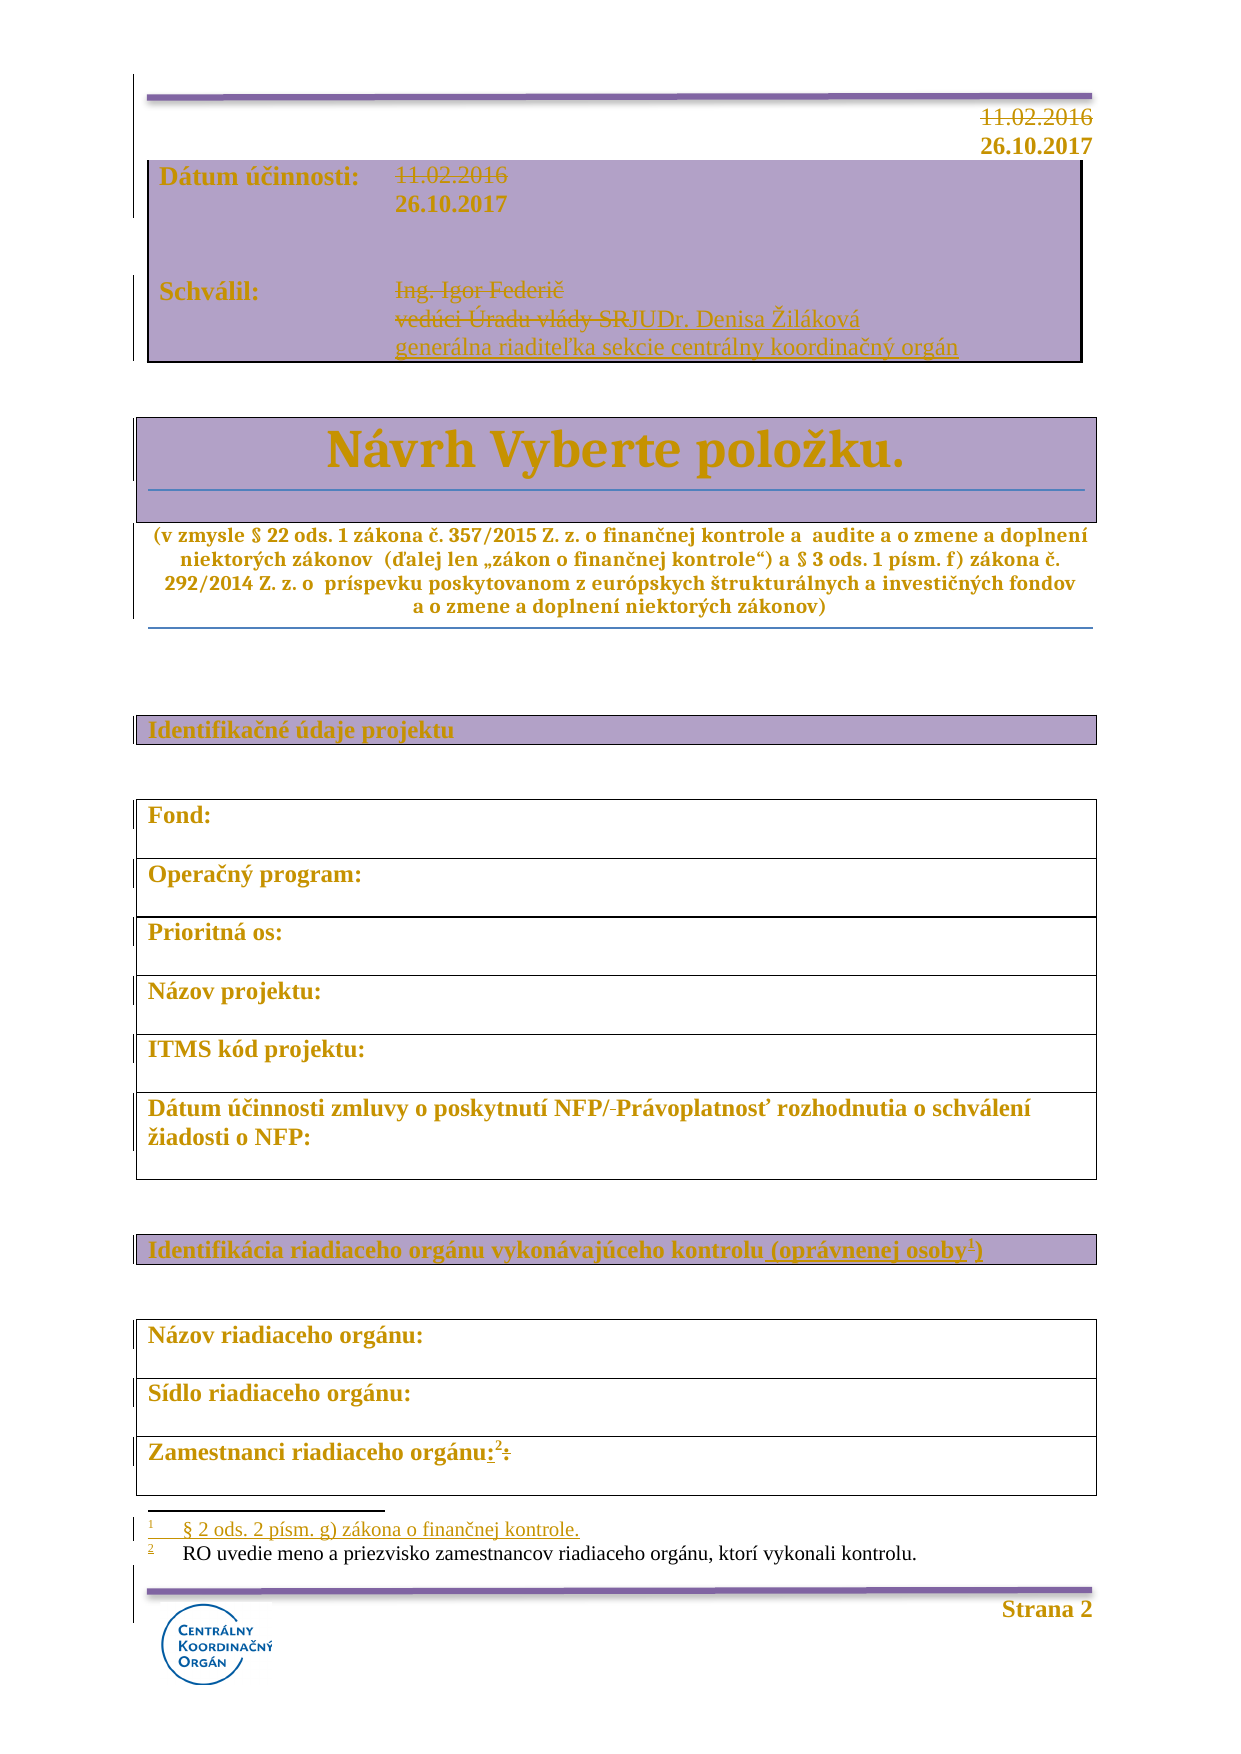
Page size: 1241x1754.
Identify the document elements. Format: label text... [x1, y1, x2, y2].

table_cell Zamestnanci riadiaceho orgánu [137, 1437, 1096, 1494]
table_cell Dátum účinnosti zmluvy o poskytnutí NFP/Právoplatnosť rozhodnutia o schválení žiadosti o NFP: [137, 1093, 1096, 1179]
table_cell Schválil: [149, 275, 384, 361]
table_cell Operačný program: [137, 859, 1096, 916]
picture [159, 1602, 272, 1684]
table_header Identifikácia riadiaceho orgánu vykonávajúceho kontrolu [137, 1235, 1096, 1264]
table_cell ITMS kód projektu: [137, 1035, 1096, 1092]
table_header Identifikačné údaje projektu [137, 716, 1096, 744]
table_header Názov riadiaceho orgánu: [137, 1320, 1096, 1377]
title (v zmysle § 22 ods. 1 zákona č. 357/2015 Z. z. o finančnej kontrole a audite a o zmene a doplnení niektorých zákonov (ďalej len „zákon o finančnej kontrole“) a § 3 ods. 1 písm. f) zákona č. 292/2014 Z. z. o príspevku poskytovanom z európskych štrukturálnych a investičných fondov a o zmene a doplnení niektorých zákonov) [148, 523, 1093, 627]
table_cell Prioritná os: [137, 918, 1096, 975]
table_header Návrh [137, 418, 1096, 522]
table_cell Názov projektu: [137, 976, 1096, 1033]
table_cell Dátum účinnosti: [149, 160, 384, 275]
table_cell [384, 160, 1080, 275]
table_header Fond: [137, 800, 1096, 858]
table_cell [384, 275, 1080, 361]
table_cell Sídlo riadiaceho orgánu: [137, 1379, 1096, 1436]
